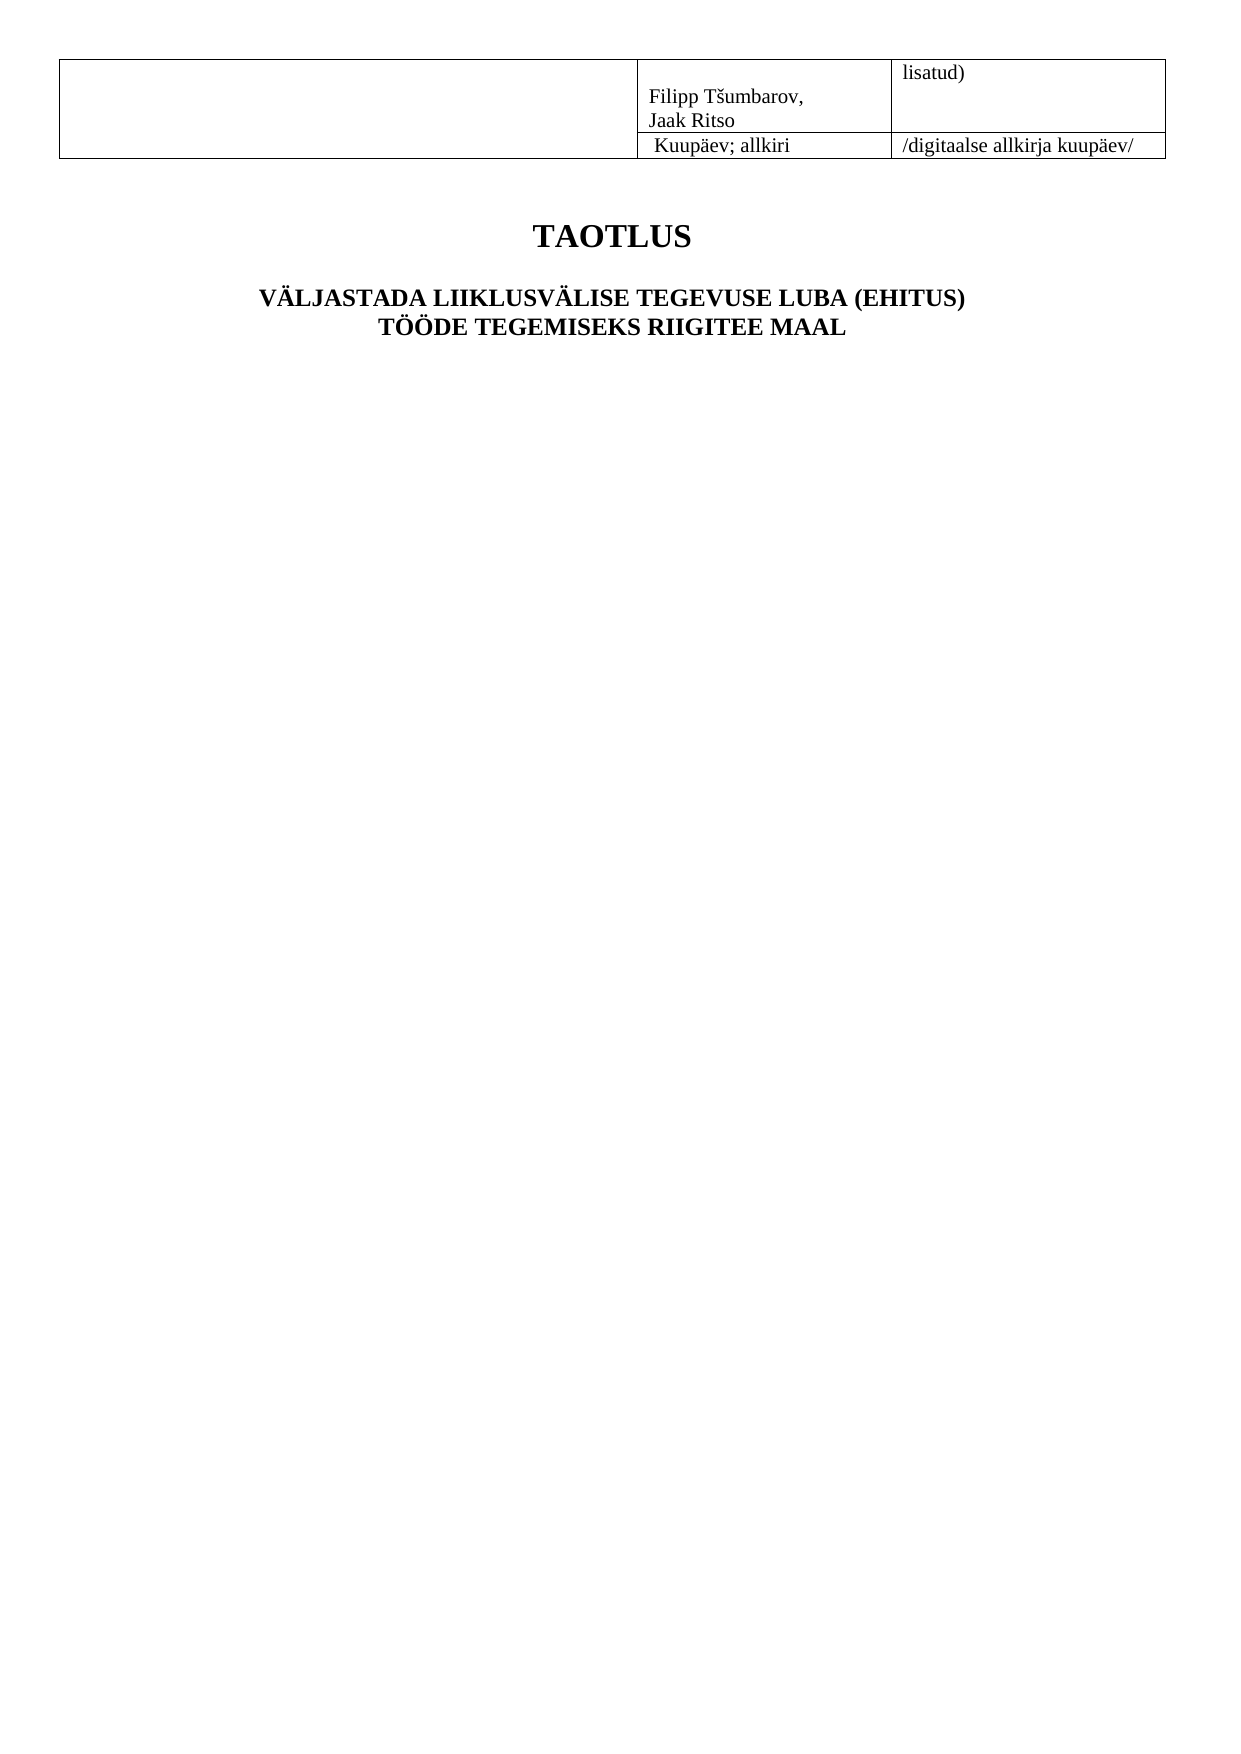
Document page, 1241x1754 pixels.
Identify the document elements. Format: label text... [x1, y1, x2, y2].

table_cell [638, 60, 891, 132]
text TAOTLUS [59, 216, 1165, 254]
text VÄLJASTADA LIIKLUSVÄLISE TEGEVUSE LUBA (EHITUS) [59, 283, 1165, 312]
text TÖÖDE TEGEMISEKS RIIGITEE MAAL [59, 312, 1165, 341]
table_cell Kuupäev; allkiri [638, 133, 891, 157]
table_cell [892, 60, 1165, 132]
table_cell /digitaalse allkirja kuupäev/ [892, 133, 1165, 157]
